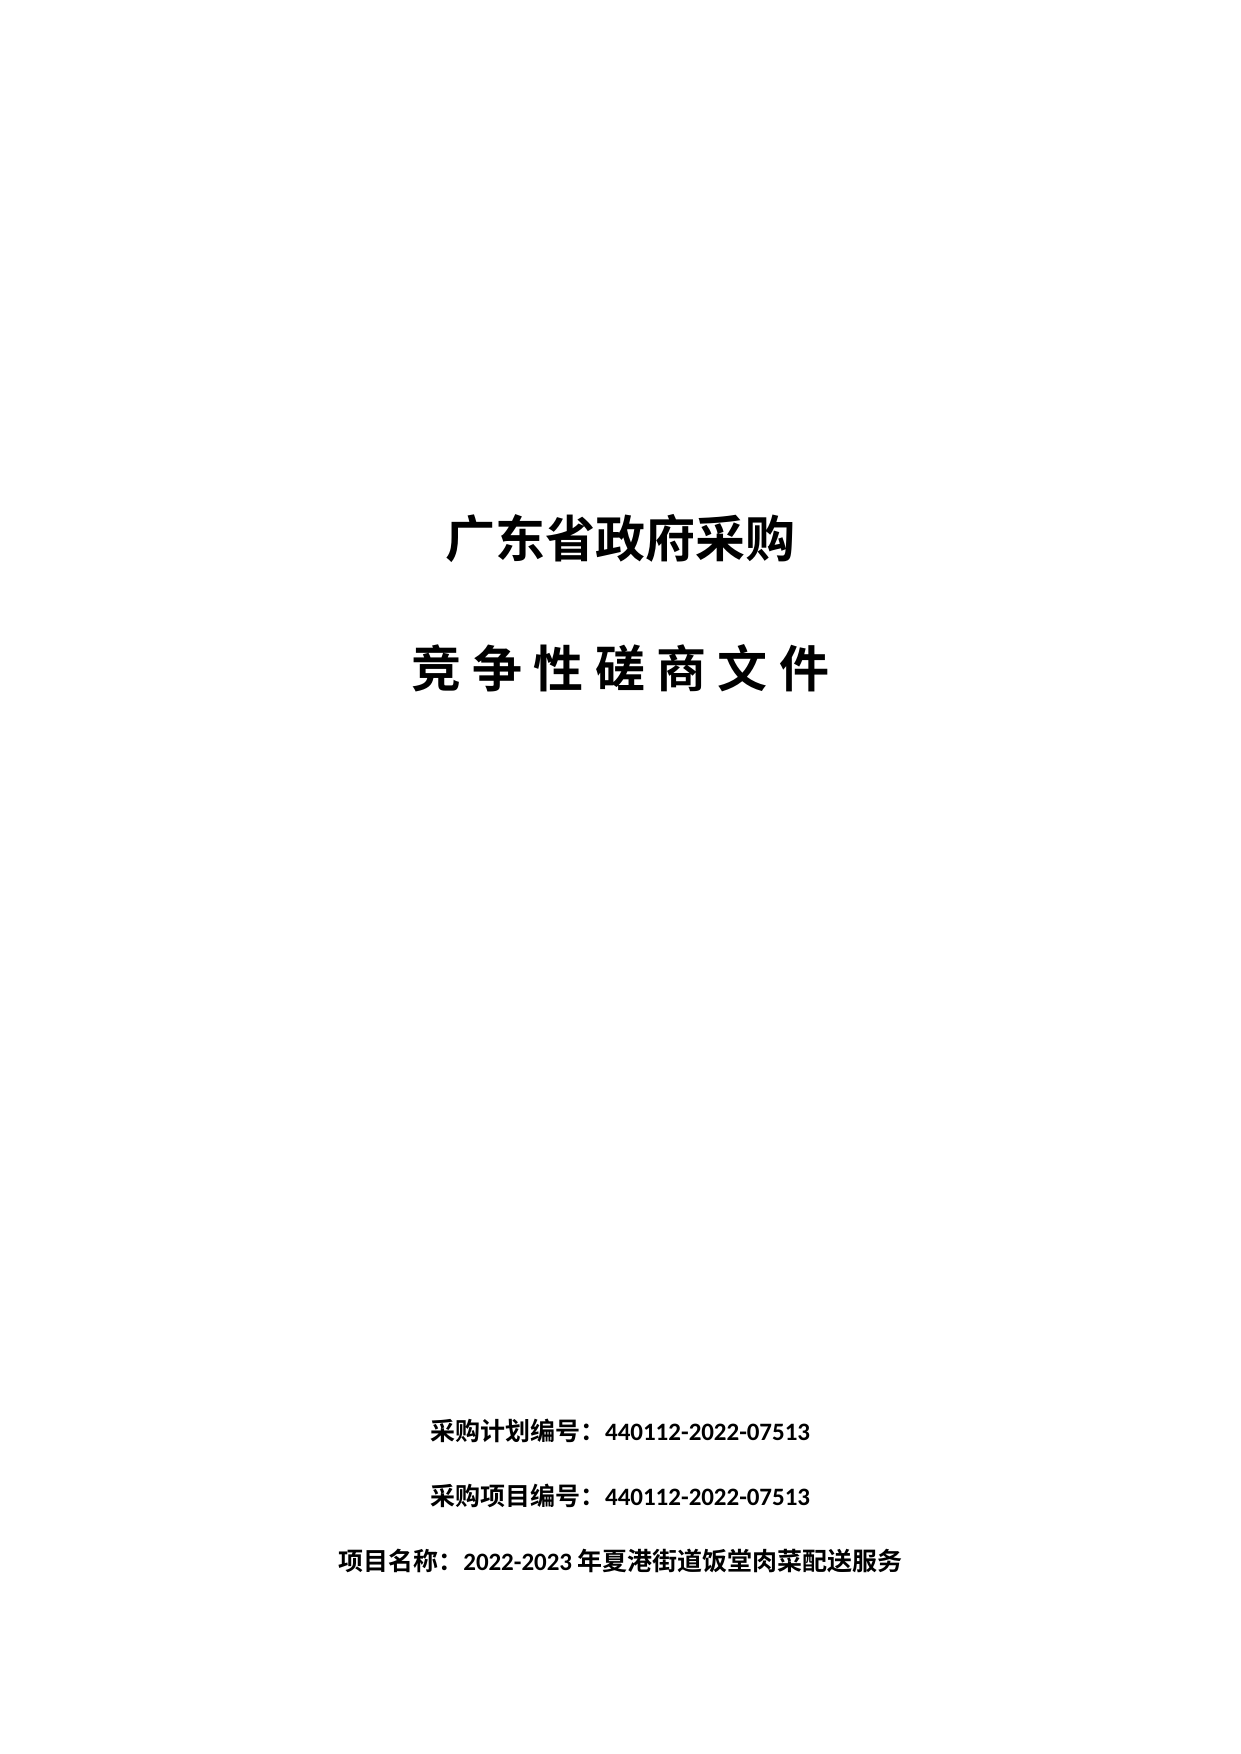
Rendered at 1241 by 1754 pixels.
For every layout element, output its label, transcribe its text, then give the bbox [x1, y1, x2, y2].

text 广东省政府采购 [187, 487, 1053, 584]
text 竞 争 性 磋 商 文 件 [187, 617, 1053, 1397]
text 项目名称：2022-2023年夏港街道饭堂肉菜配送服务 [187, 1527, 1053, 1592]
text 采购计划编号：440112-2022-07513 [187, 1397, 1053, 1462]
text 采购项目编号：440112-2022-07513 [187, 1462, 1053, 1527]
